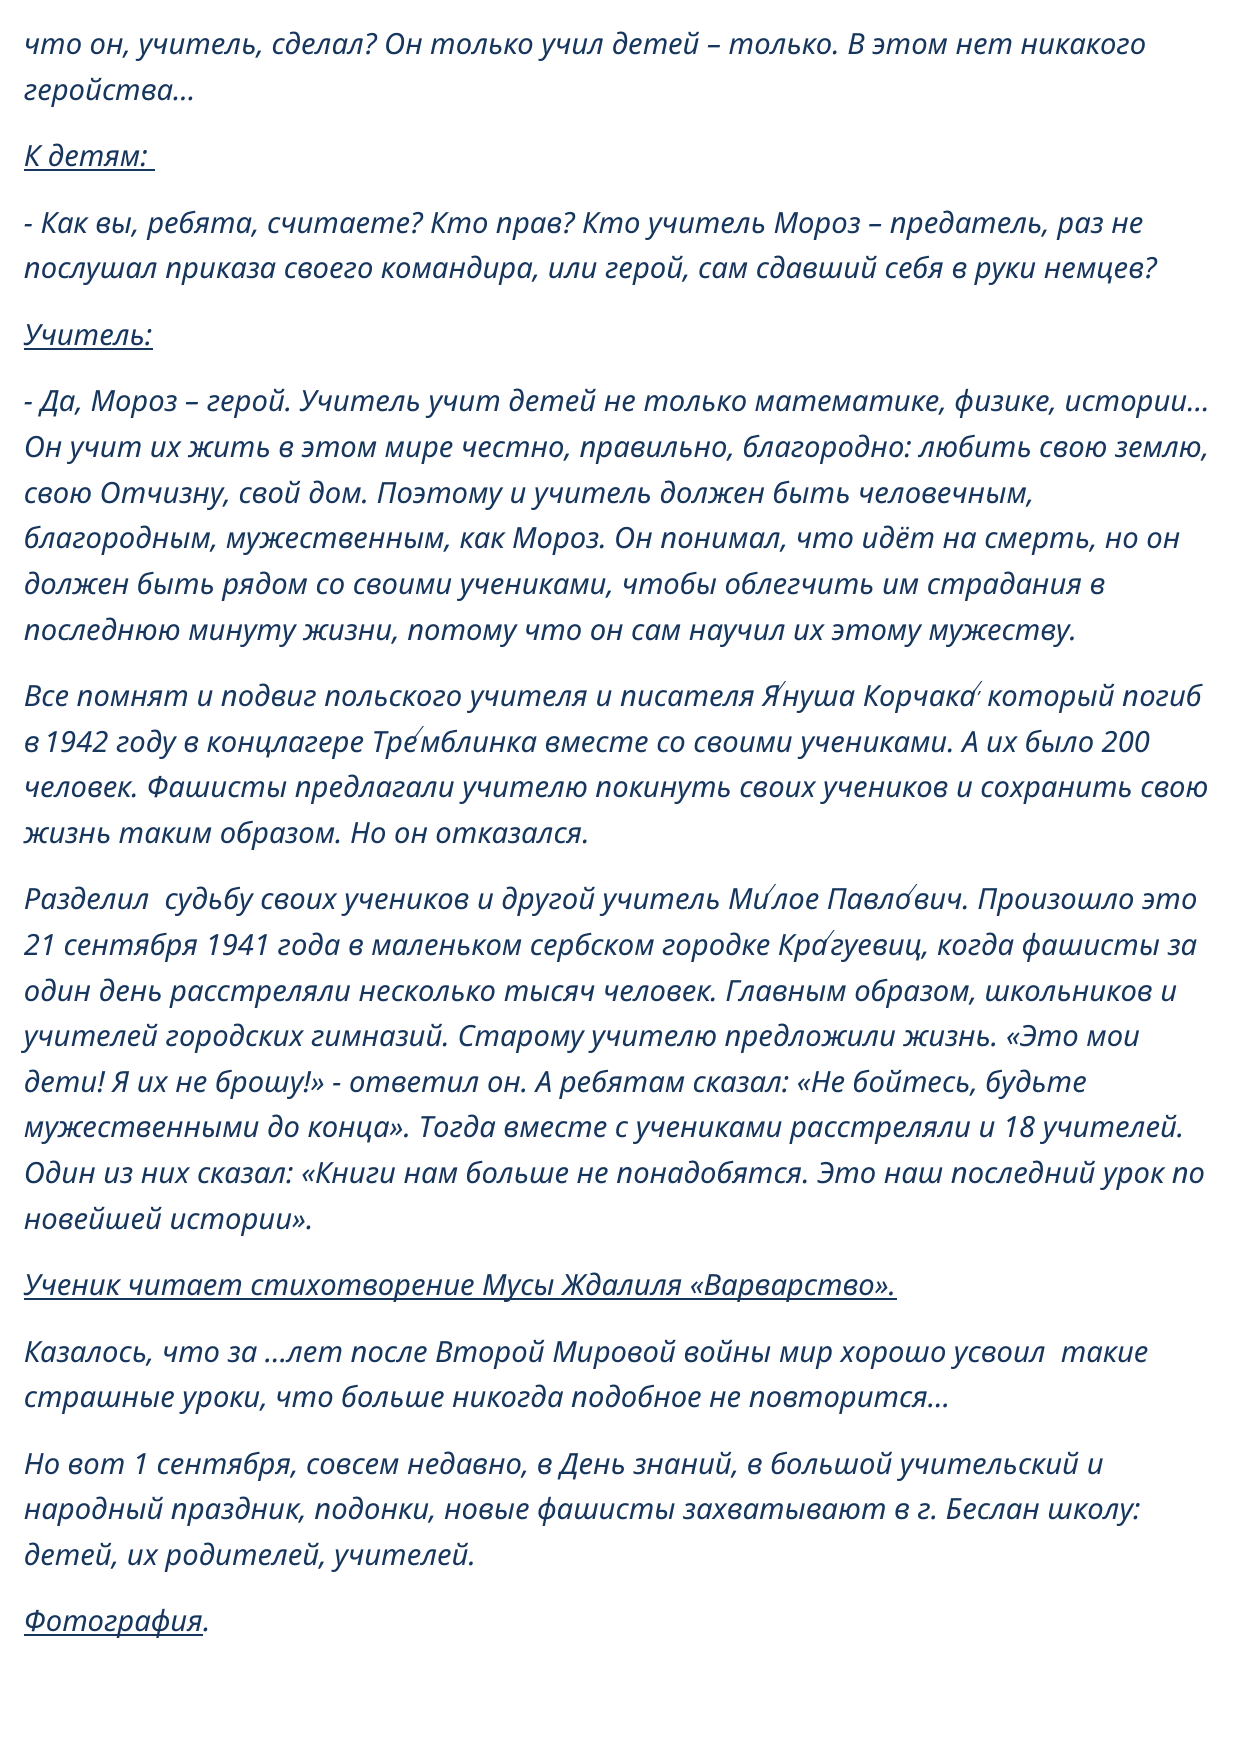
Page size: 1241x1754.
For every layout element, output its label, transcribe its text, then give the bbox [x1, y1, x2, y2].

text Учитель: [24, 314, 1217, 354]
text Но вот 1 сентября, совсем недавно, в День знаний, в большой учительский и народный праздник, подонки, новые фашисты захватывают в г. Беслан школу: детей, их родителей, учителей. [24, 1443, 1217, 1574]
text Фотография. [24, 1601, 1217, 1640]
text К детям: [24, 136, 1217, 175]
text Разделил судьбу своих учеников и другой учитель Ми⁄лое Павло⁄вич. Произошло это 21 сентября 1941 года в маленьком сербском городке Кра⁄гуевиц, когда фашисты за один день расстреляли несколько тысяч человек. Главным образом, школьников и учителей городских гимназий. Старому учителю предложили жизнь. «Это мои дети! Я их не брошу!» - ответил он. А ребятам сказал: «Не бойтесь, будьте мужественными до конца». Тогда вместе с учениками расстреляли и 18 учителей. Один из них сказал: «Книги нам больше не понадобятся. Это наш последний урок по новейшей истории». [24, 879, 1217, 1238]
text - Как вы, ребята, считаете? Кто прав? Кто учитель Мороз – предатель, раз не послушал приказа своего командира, или герой, сам сдавший себя в руки немцев? [24, 202, 1217, 287]
text - Да, Мороз – герой. Учитель учит детей не только математике, физике, истории… Он учит их жить в этом мире честно, правильно, благородно: любить свою землю, свою Отчизну, свой дом. Поэтому и учитель должен быть человечным, благородным, мужественным, как Мороз. Он понимал, что идёт на смерть, но он должен быть рядом со своими учениками, чтобы облегчить им страдания в последнюю минуту жизни, потому что он сам научил их этому мужеству. [24, 381, 1217, 648]
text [24, 24, 1217, 109]
text Ученик читает стихотворение Мусы Ждалиля «Варварство». [24, 1264, 1217, 1304]
text Казалось, что за …лет после Второй Мировой войны мир хорошо усвоил такие страшные уроки, что больше никогда подобное не повторится… [24, 1331, 1217, 1416]
text Все помнят и подвиг польского учителя и писателя Я⁄нуша Корчака⁄, который погиб в 1942 году в концлагере Тре⁄мблинка вместе со своими учениками. А их было 200 человек. Фашисты предлагали учителю покинуть своих учеников и сохранить свою жизнь таким образом. Но он отказался. [24, 675, 1217, 852]
